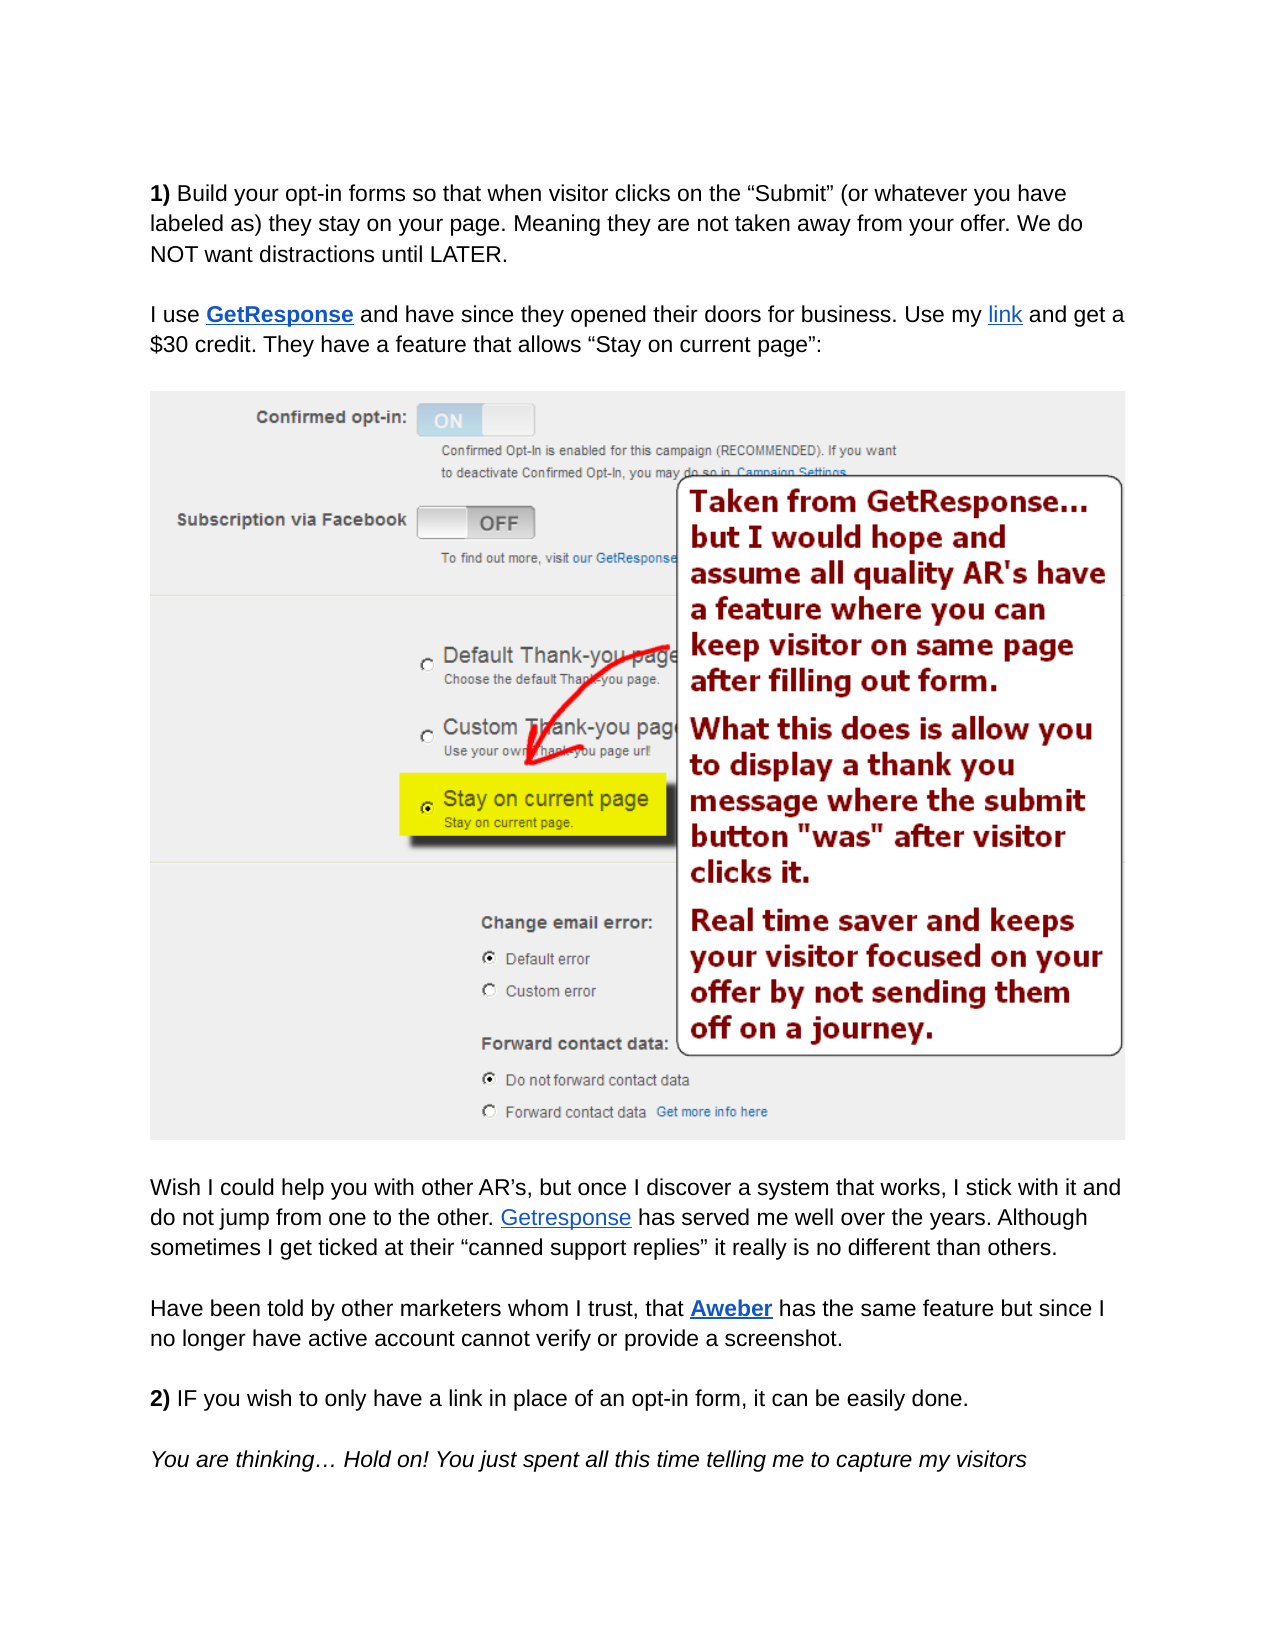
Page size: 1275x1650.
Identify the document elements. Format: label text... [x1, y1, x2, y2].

picture [150, 391, 1125, 1140]
text 2) IF you wish to only have a link in place of an opt-in form, it can be easily done. [150, 1385, 1125, 1411]
text Wish I could help you with other AR’s, but once I discover a system that works, I stick with it and do not jump from one to the other. Getresponse has served me well over the years. Although sometimes I get ticked at their “canned support replies” it really is no different than others. [150, 1174, 1125, 1260]
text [150, 1446, 1125, 1472]
text I use GetResponse and have since they opened their doors for business. Use my link and get a $30 credit. They have a feature that allows “Stay on current page”: [150, 301, 1125, 358]
text Have been told by other marketers whom I trust, that Aweber has the same feature but since I no longer have active account cannot verify or provide a screenshot. [150, 1294, 1125, 1351]
text 1) Build your opt-in forms so that when visitor clicks on the “Submit” (or whatever you have labeled as) they stay on your page. Meaning they are not taken away from your offer. We do NOT want distractions until LATER. [150, 180, 1125, 267]
